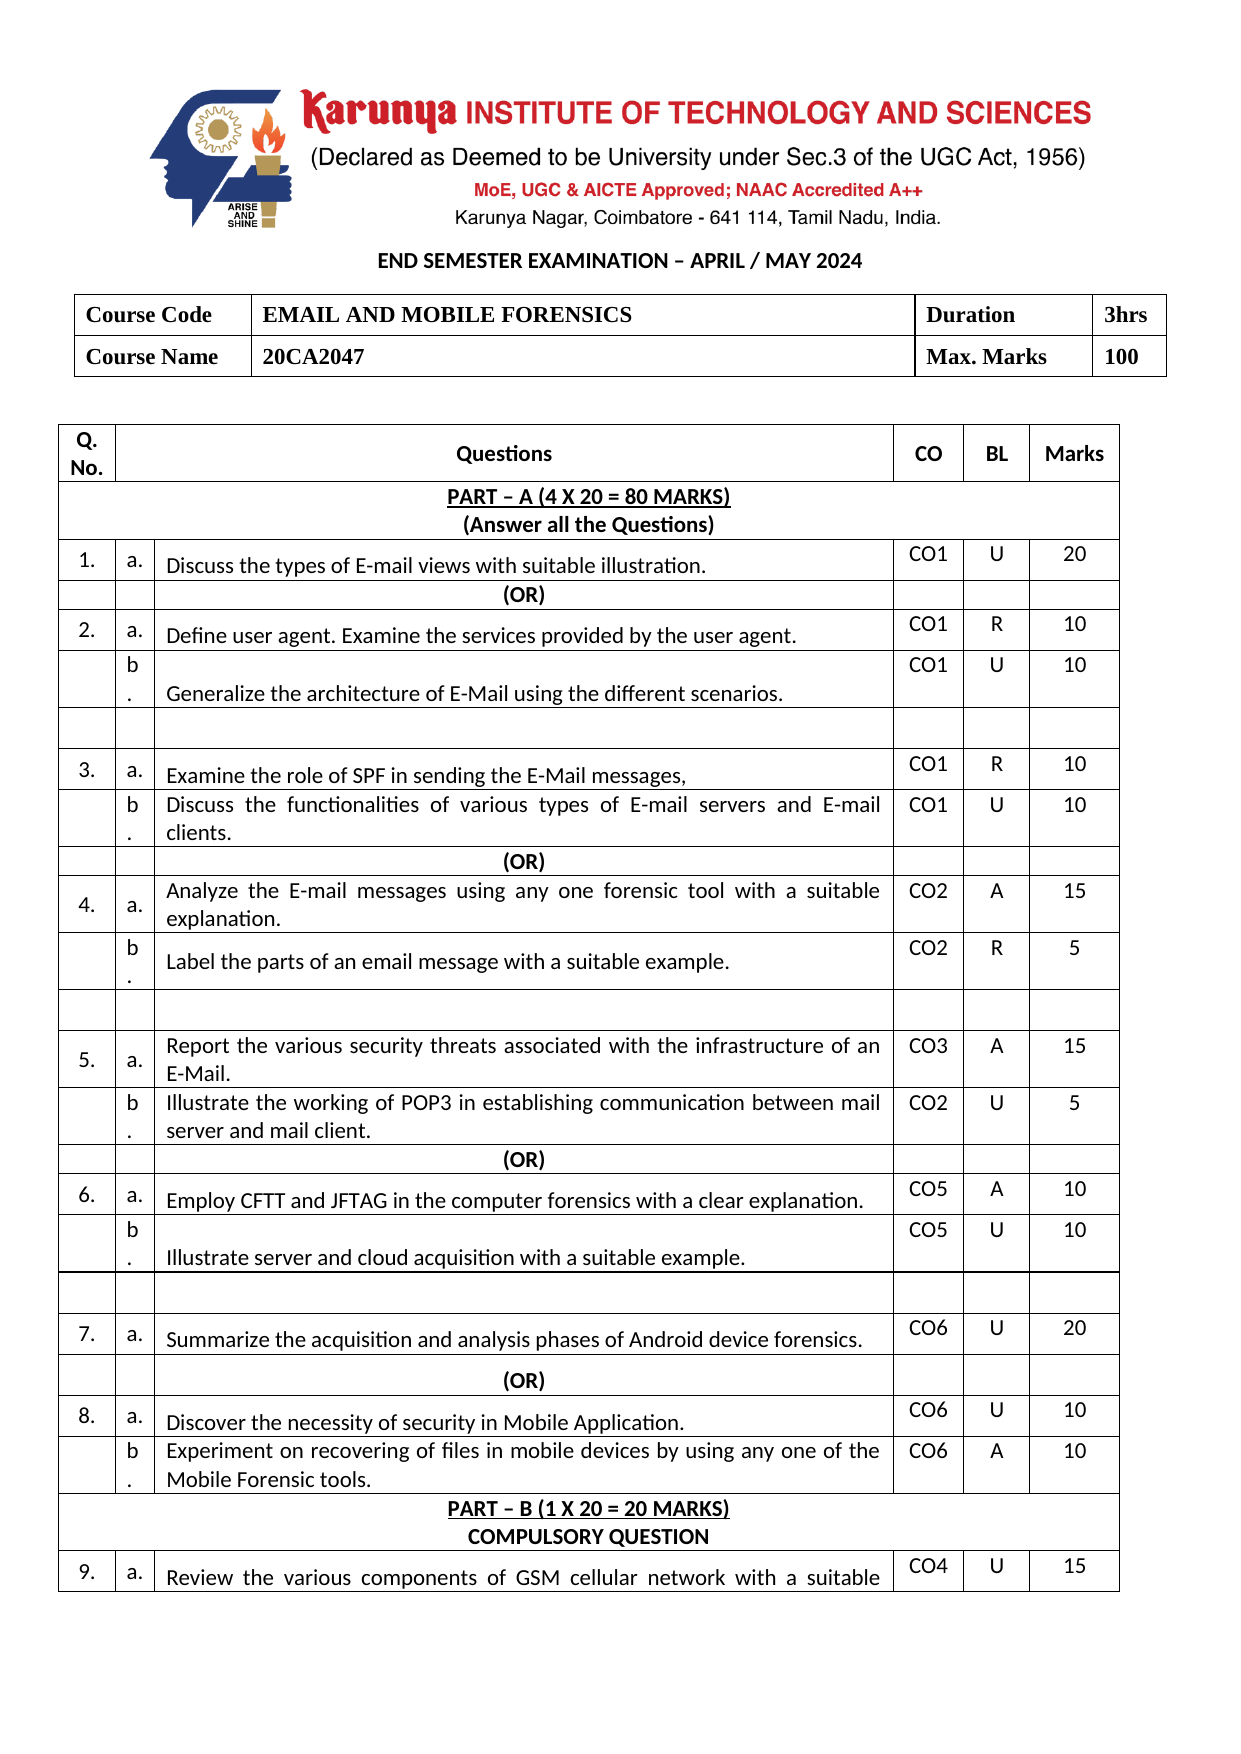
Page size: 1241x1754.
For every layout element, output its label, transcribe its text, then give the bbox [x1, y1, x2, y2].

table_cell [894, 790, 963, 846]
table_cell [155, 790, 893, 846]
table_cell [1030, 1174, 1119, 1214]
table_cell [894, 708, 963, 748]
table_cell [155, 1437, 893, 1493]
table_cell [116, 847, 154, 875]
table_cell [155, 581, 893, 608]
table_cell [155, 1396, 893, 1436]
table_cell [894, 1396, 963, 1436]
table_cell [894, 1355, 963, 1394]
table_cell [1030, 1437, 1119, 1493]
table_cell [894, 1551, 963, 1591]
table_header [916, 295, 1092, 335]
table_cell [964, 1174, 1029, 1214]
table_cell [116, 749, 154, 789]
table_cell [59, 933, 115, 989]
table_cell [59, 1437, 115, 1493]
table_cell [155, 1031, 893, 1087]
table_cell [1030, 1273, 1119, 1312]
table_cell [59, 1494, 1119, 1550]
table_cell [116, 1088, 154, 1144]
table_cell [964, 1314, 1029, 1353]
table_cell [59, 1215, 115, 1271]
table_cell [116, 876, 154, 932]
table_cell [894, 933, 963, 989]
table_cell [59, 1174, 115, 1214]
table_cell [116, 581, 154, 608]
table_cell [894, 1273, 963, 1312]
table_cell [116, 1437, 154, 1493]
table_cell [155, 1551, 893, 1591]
text END SEMESTER EXAMINATION – APRIL / MAY 2024 [90, 247, 1150, 274]
picture [149, 89, 1091, 228]
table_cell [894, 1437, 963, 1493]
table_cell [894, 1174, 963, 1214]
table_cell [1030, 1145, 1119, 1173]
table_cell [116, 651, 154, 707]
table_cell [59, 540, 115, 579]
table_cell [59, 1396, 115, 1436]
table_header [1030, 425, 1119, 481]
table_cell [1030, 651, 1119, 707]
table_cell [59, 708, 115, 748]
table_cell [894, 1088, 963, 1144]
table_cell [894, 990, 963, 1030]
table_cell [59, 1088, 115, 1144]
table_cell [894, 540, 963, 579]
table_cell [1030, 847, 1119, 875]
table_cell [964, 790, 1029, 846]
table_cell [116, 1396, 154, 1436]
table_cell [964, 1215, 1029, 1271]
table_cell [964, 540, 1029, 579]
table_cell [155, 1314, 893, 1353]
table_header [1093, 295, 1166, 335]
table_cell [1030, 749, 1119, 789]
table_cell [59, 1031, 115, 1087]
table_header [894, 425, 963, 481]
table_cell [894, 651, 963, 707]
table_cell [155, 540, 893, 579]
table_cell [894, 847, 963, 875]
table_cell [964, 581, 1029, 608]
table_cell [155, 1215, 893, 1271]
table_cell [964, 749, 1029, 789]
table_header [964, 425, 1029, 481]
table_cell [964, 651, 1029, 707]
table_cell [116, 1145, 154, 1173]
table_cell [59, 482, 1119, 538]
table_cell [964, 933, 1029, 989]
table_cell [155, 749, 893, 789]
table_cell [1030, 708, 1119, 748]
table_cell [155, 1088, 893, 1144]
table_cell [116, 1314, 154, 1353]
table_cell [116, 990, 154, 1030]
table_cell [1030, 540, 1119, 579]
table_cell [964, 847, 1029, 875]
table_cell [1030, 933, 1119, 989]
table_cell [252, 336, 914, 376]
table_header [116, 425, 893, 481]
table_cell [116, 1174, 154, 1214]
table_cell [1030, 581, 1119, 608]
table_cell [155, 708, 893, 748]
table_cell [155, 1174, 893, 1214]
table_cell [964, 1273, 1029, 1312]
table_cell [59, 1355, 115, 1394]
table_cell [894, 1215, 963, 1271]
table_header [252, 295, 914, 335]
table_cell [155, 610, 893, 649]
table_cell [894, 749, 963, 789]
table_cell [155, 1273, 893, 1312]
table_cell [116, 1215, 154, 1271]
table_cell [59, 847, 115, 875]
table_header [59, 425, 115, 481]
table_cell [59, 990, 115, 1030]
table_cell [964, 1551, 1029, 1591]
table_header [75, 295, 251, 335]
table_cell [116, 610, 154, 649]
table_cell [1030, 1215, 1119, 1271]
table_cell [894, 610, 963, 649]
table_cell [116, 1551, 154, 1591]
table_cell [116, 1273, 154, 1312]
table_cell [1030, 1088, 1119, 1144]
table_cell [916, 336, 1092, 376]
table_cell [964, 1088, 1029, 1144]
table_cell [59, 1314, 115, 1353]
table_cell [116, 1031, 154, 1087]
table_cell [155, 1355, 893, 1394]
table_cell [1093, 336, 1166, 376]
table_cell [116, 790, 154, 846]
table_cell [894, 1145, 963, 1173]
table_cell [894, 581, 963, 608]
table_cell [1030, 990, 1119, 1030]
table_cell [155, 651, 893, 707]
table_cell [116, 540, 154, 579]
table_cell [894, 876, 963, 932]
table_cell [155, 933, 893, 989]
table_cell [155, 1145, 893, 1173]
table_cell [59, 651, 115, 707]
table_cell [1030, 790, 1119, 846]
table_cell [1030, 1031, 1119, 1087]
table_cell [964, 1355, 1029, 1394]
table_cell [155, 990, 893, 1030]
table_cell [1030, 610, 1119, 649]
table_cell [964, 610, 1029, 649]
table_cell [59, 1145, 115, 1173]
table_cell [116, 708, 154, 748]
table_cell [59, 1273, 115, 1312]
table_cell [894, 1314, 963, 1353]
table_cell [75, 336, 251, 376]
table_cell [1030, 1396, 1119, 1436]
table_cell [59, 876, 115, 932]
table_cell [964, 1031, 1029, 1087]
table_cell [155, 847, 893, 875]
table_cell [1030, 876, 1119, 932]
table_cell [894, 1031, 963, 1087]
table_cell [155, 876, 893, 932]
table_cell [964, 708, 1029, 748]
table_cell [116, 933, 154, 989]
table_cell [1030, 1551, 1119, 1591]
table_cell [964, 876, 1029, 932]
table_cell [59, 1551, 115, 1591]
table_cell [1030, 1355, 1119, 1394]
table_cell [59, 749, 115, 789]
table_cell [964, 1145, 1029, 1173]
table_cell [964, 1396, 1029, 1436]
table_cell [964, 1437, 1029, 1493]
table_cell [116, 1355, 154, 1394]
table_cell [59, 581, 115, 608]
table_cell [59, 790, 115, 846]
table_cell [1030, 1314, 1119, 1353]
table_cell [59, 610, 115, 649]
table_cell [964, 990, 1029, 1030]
